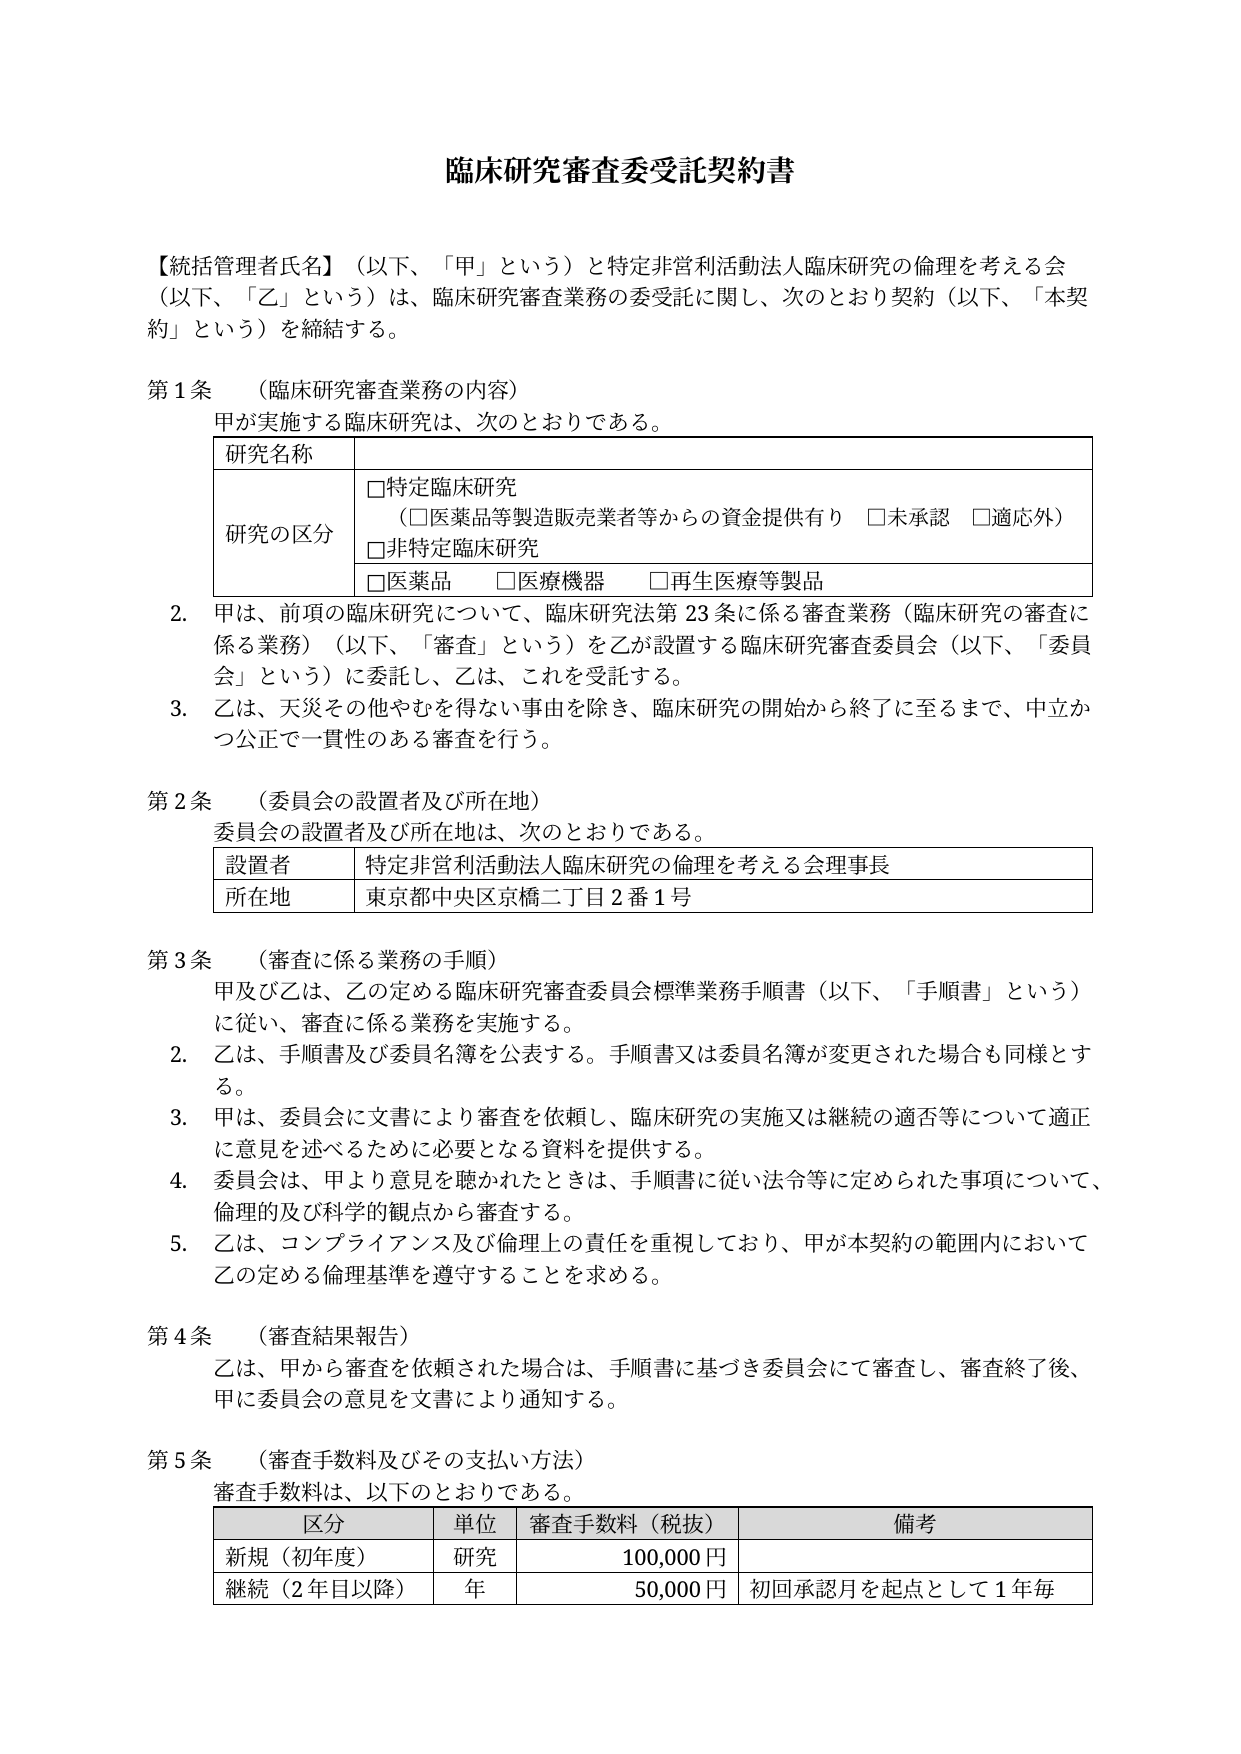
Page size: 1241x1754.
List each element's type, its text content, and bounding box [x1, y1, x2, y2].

table_header 区分 [214, 1508, 433, 1539]
text 【統括管理者氏名】（以下、「甲」という）と特定非営利活動法人臨床研究の倫理を考える会（以下、「乙」という）は、臨床研究審査業務の委受託に関し、次のとおり契約（以下、「本契約」という）を締結する。 [148, 249, 1092, 343]
list 甲は、前項の臨床研究について、臨床研究法第23条に係る審査業務（臨床研究の審査に係る業務）（以下、「審査」という）を乙が設置する臨床研究審査委員会（以下、「委員会」という）に委託し、乙は、これを受託する。 [169, 597, 1092, 691]
table_cell 研究の区分 [214, 470, 354, 596]
table_cell 新規（初年度） [214, 1540, 433, 1572]
list 委員会は、甲より意見を聴かれたときは、手順書に従い法令等に定められた事項について、倫理的及び科学的観点から審査する。 [169, 1163, 1092, 1226]
table_cell 継続（2年目以降） [214, 1573, 433, 1604]
list 審査手数料は、以下のとおりである。 [213, 1475, 1092, 1506]
text 第2条 （委員会の設置者及び所在地） [148, 784, 1092, 815]
table_header 審査手数料（税抜） [517, 1508, 738, 1539]
text 第3条 （審査に係る業務の手順） [148, 943, 1092, 974]
list 委員会の設置者及び所在地は、次のとおりである。 [213, 815, 1092, 847]
table_cell 50,000円 [517, 1573, 738, 1604]
table_cell 研究 [434, 1540, 516, 1572]
text 第1条 （臨床研究審査業務の内容） [148, 373, 1092, 405]
table_header 特定非営利活動法人臨床研究の倫理を考える会理事長 [355, 848, 1092, 879]
text 第5条 （審査手数料及びその支払い方法） [148, 1443, 1092, 1475]
list 甲は、委員会に文書により審査を依頼し、臨床研究の実施又は継続の適否等について適正に意見を述べるために必要となる資料を提供する。 [169, 1100, 1092, 1163]
list 甲及び乙は、乙の定める臨床研究審査委員会標準業務手順書（以下、「手順書」という）に従い、審査に係る業務を実施する。 [213, 974, 1092, 1037]
list 乙は、天災その他やむを得ない事由を除き、臨床研究の開始から終了に至るまで、中立かつ公正で一貫性のある審査を行う。 [169, 691, 1092, 754]
table_cell 初回承認月を起点として1年毎 [739, 1573, 1092, 1604]
table_cell 所在地 [214, 880, 354, 912]
table_header 備考 [739, 1508, 1092, 1539]
table_header 研究名称 [214, 438, 354, 469]
table_header 設置者 [214, 848, 354, 879]
text 臨床研究審査委受託契約書 [148, 148, 1092, 189]
table_cell 東京都中央区京橋二丁目2番1号 [355, 880, 1092, 912]
table_cell 年 [434, 1573, 516, 1604]
list 甲が実施する臨床研究は、次のとおりである。 [213, 405, 1092, 436]
table_cell □医薬品 □医療機器 □再生医療等製品 [355, 564, 1092, 596]
table_cell [739, 1540, 1092, 1572]
table_cell □特定臨床研究 （□医薬品等製造販売業者等からの資金提供有り □未承認 □適応外） □非特定臨床研究 [355, 470, 1092, 563]
table_header 単位 [434, 1508, 516, 1539]
list 乙は、コンプライアンス及び倫理上の責任を重視しており、甲が本契約の範囲内において乙の定める倫理基準を遵守することを求める。 [169, 1226, 1092, 1289]
list 乙は、手順書及び委員名簿を公表する。手順書又は委員名簿が変更された場合も同様とする。 [169, 1037, 1092, 1100]
table_cell 100,000円 [517, 1540, 738, 1572]
text 第4条 （審査結果報告） [148, 1319, 1092, 1351]
table_header [355, 438, 1092, 469]
list 乙は、甲から審査を依頼された場合は、手順書に基づき委員会にて審査し、審査終了後、甲に委員会の意見を文書により通知する。 [213, 1351, 1092, 1414]
